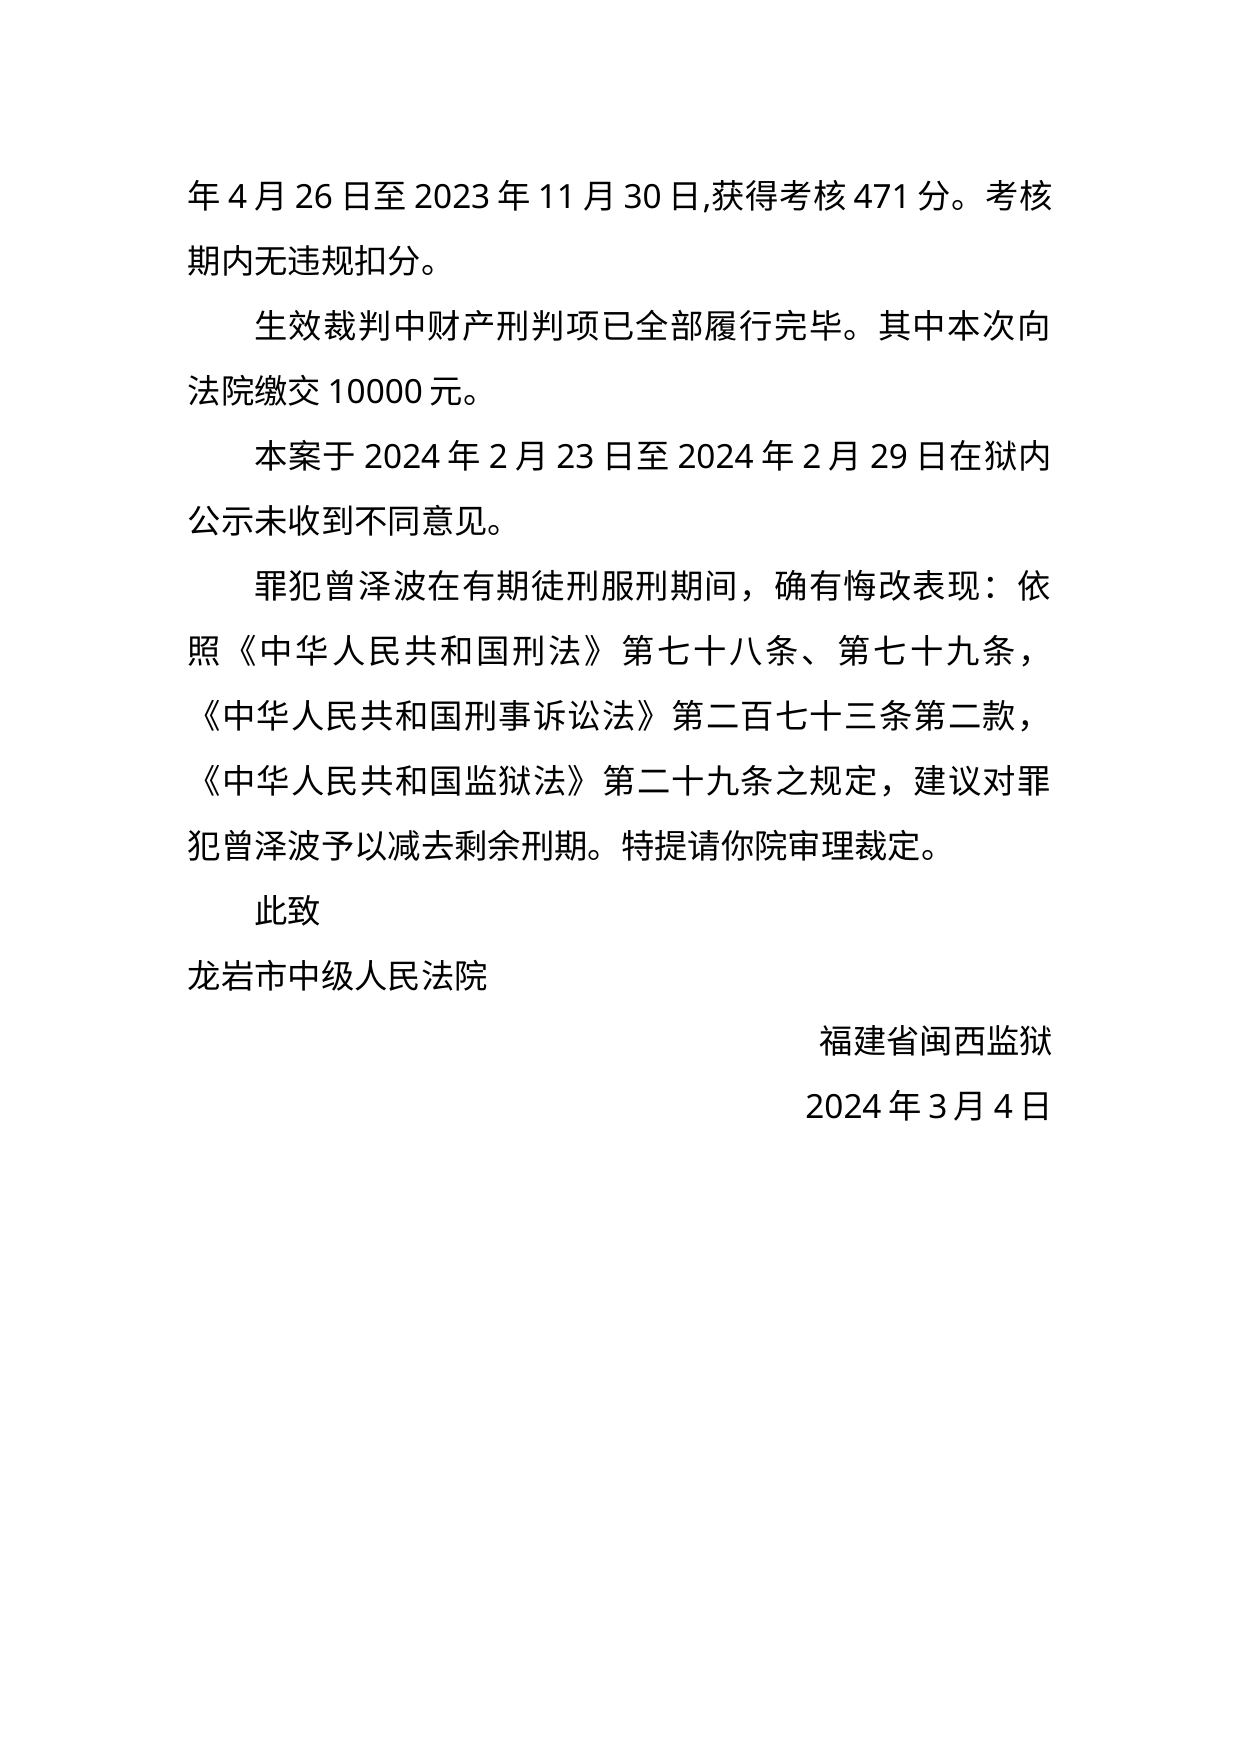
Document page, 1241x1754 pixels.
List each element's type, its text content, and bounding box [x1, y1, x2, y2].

text 此致 [187, 877, 1053, 942]
text 2024年3月4日 [187, 1072, 1053, 1137]
text 龙岩市中级人民法院 [187, 942, 1053, 1007]
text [187, 162, 1053, 292]
text 罪犯曾泽波在有期徒刑服刑期间，确有悔改表现：依照《中华人民共和国刑法》第七十八条、第七十九条，《中华人民共和国刑事诉讼法》第二百七十三条第二款，《中华人民共和国监狱法》第二十九条之规定，建议对罪犯曾泽波予以减去剩余刑期。特提请你院审理裁定。 [187, 552, 1053, 877]
text 本案于2024年2月23日至2024年2月29日在狱内公示未收到不同意见。 [187, 422, 1053, 552]
text 福建省闽西监狱 [187, 1007, 1053, 1072]
text 生效裁判中财产刑判项已全部履行完毕。其中本次向法院缴交10000元。 [187, 292, 1053, 422]
